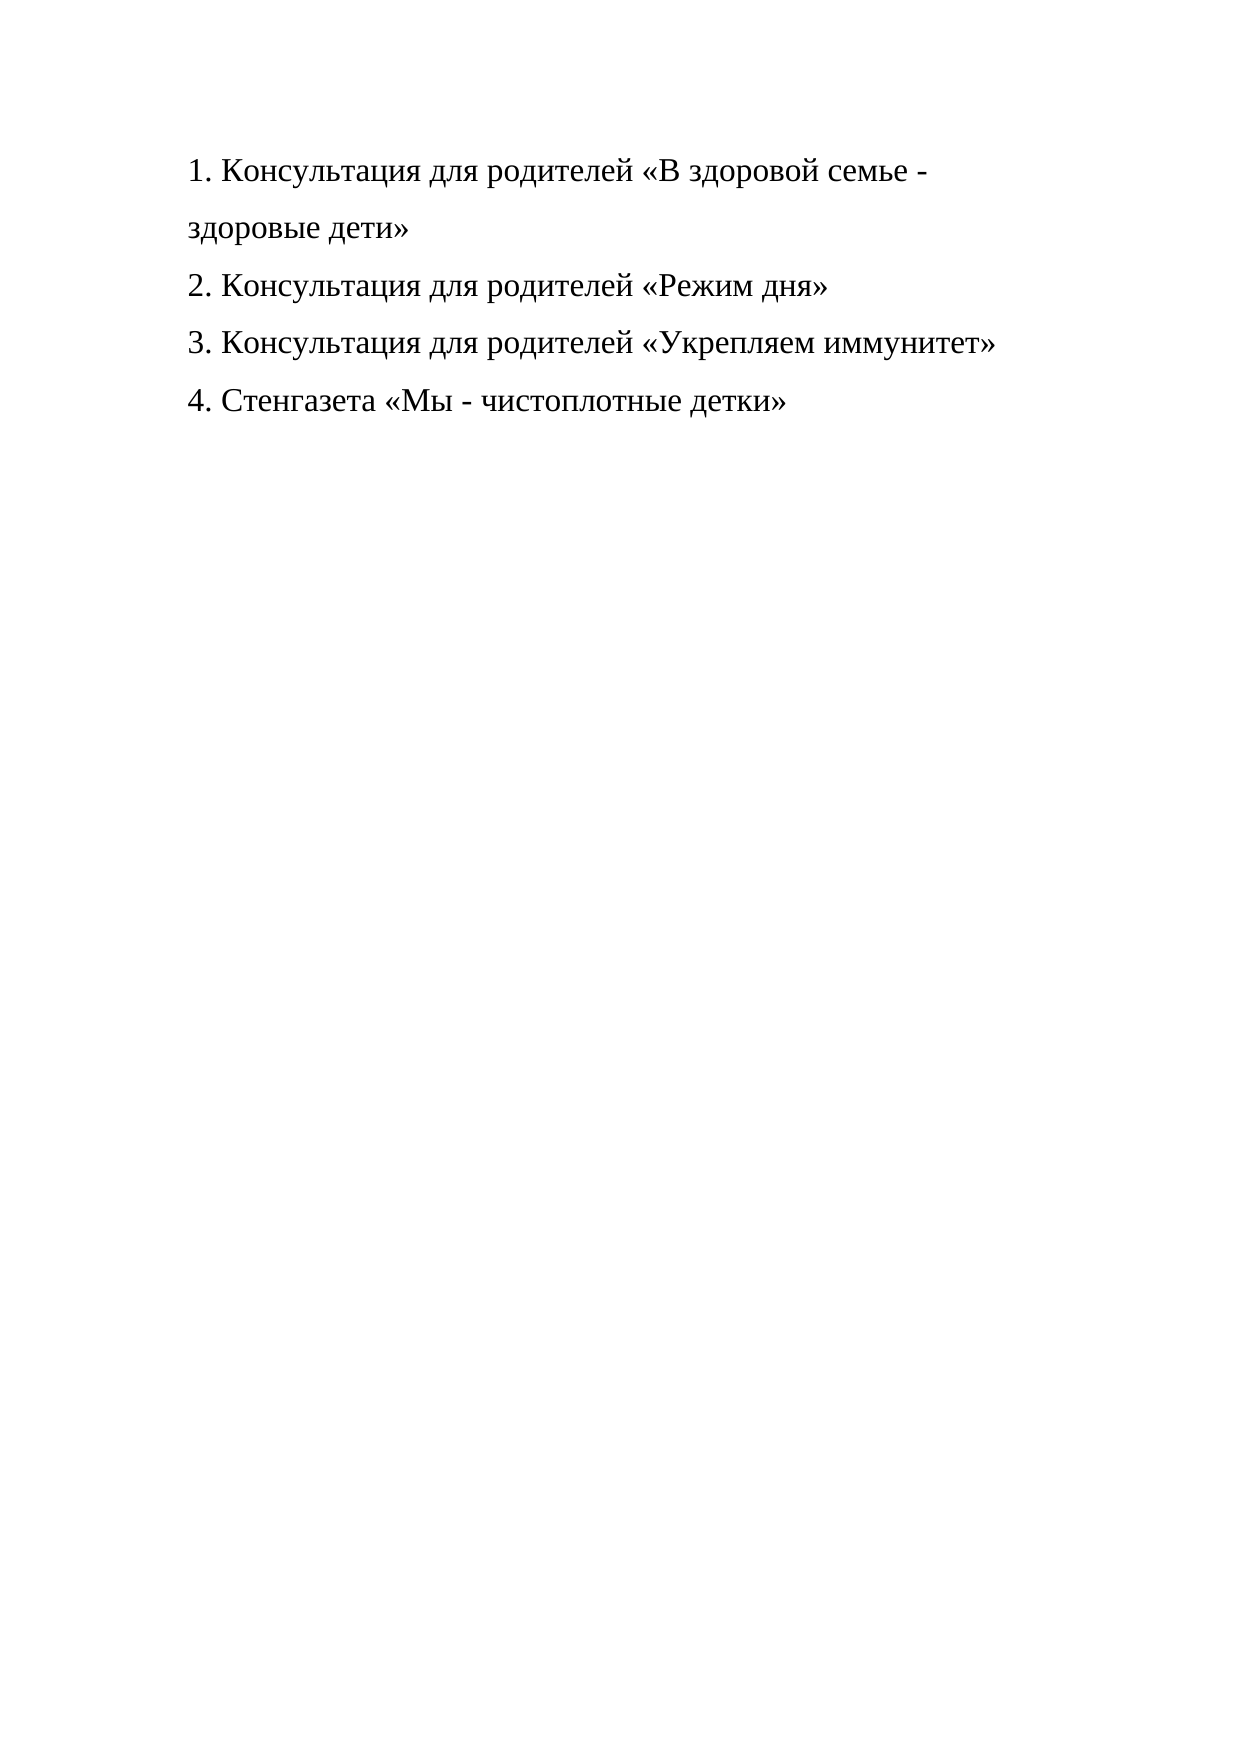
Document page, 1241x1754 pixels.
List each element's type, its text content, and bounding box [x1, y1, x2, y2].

list Консультация для родителей «Режим дня» [187, 265, 1053, 303]
list Консультация для родителей «Укрепляем иммунитет» [187, 322, 1053, 361]
list Стенгазета «Мы - чистоплотные детки» [187, 380, 1053, 418]
list Консультация для родителей «В здоровой семье - здоровые дети» [187, 150, 1053, 246]
